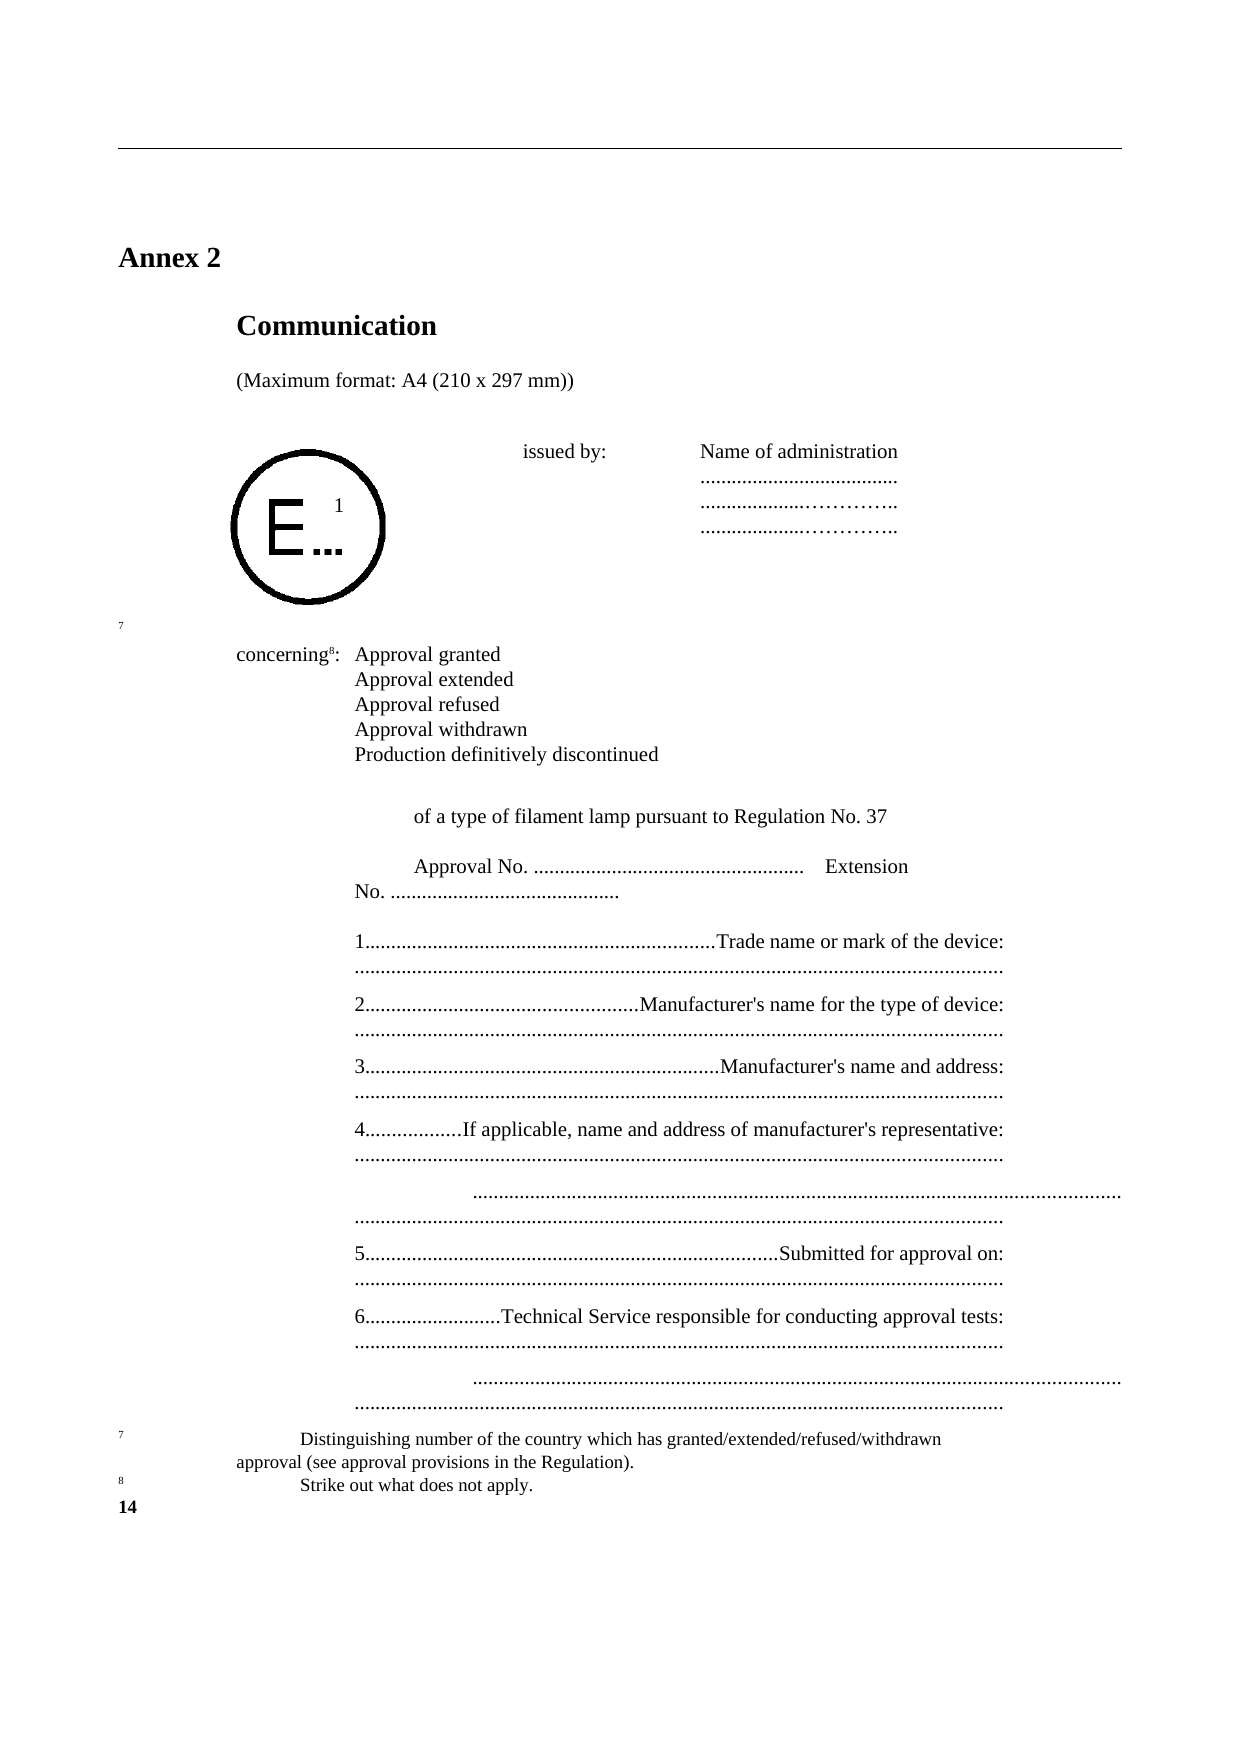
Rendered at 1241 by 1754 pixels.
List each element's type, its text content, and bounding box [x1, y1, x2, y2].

picture [211, 423, 410, 617]
text 2. Manufacturer's name for the type of device: [236, 991, 1003, 1041]
text 3. Manufacturer's name and address: [236, 1053, 1003, 1103]
text (Maximum format: A4 (210 x 297 mm)) [118, 367, 1122, 392]
text Production definitively discontinued [118, 741, 1122, 766]
text Communication [118, 311, 1004, 342]
text 6. Technical Service responsible for conducting approval tests: [236, 1303, 1003, 1353]
text 1. Trade name or mark of the device: [236, 928, 1003, 978]
text Approval withdrawn [118, 716, 1122, 741]
text of a type of filament lamp pursuant to Regulation No. 37 [236, 803, 1003, 828]
text Approval No. .................................................... Extension No. ............................................ [236, 853, 1003, 903]
text Annex 2 [118, 242, 1004, 273]
text 5. Submitted for approval on: [236, 1240, 1003, 1290]
text 4. If applicable, name and address of manufacturer's representative: [236, 1116, 1003, 1166]
text Approval extended [118, 666, 1122, 691]
text concerning: Approval granted [118, 641, 1122, 666]
text Approval refused [118, 691, 1122, 716]
